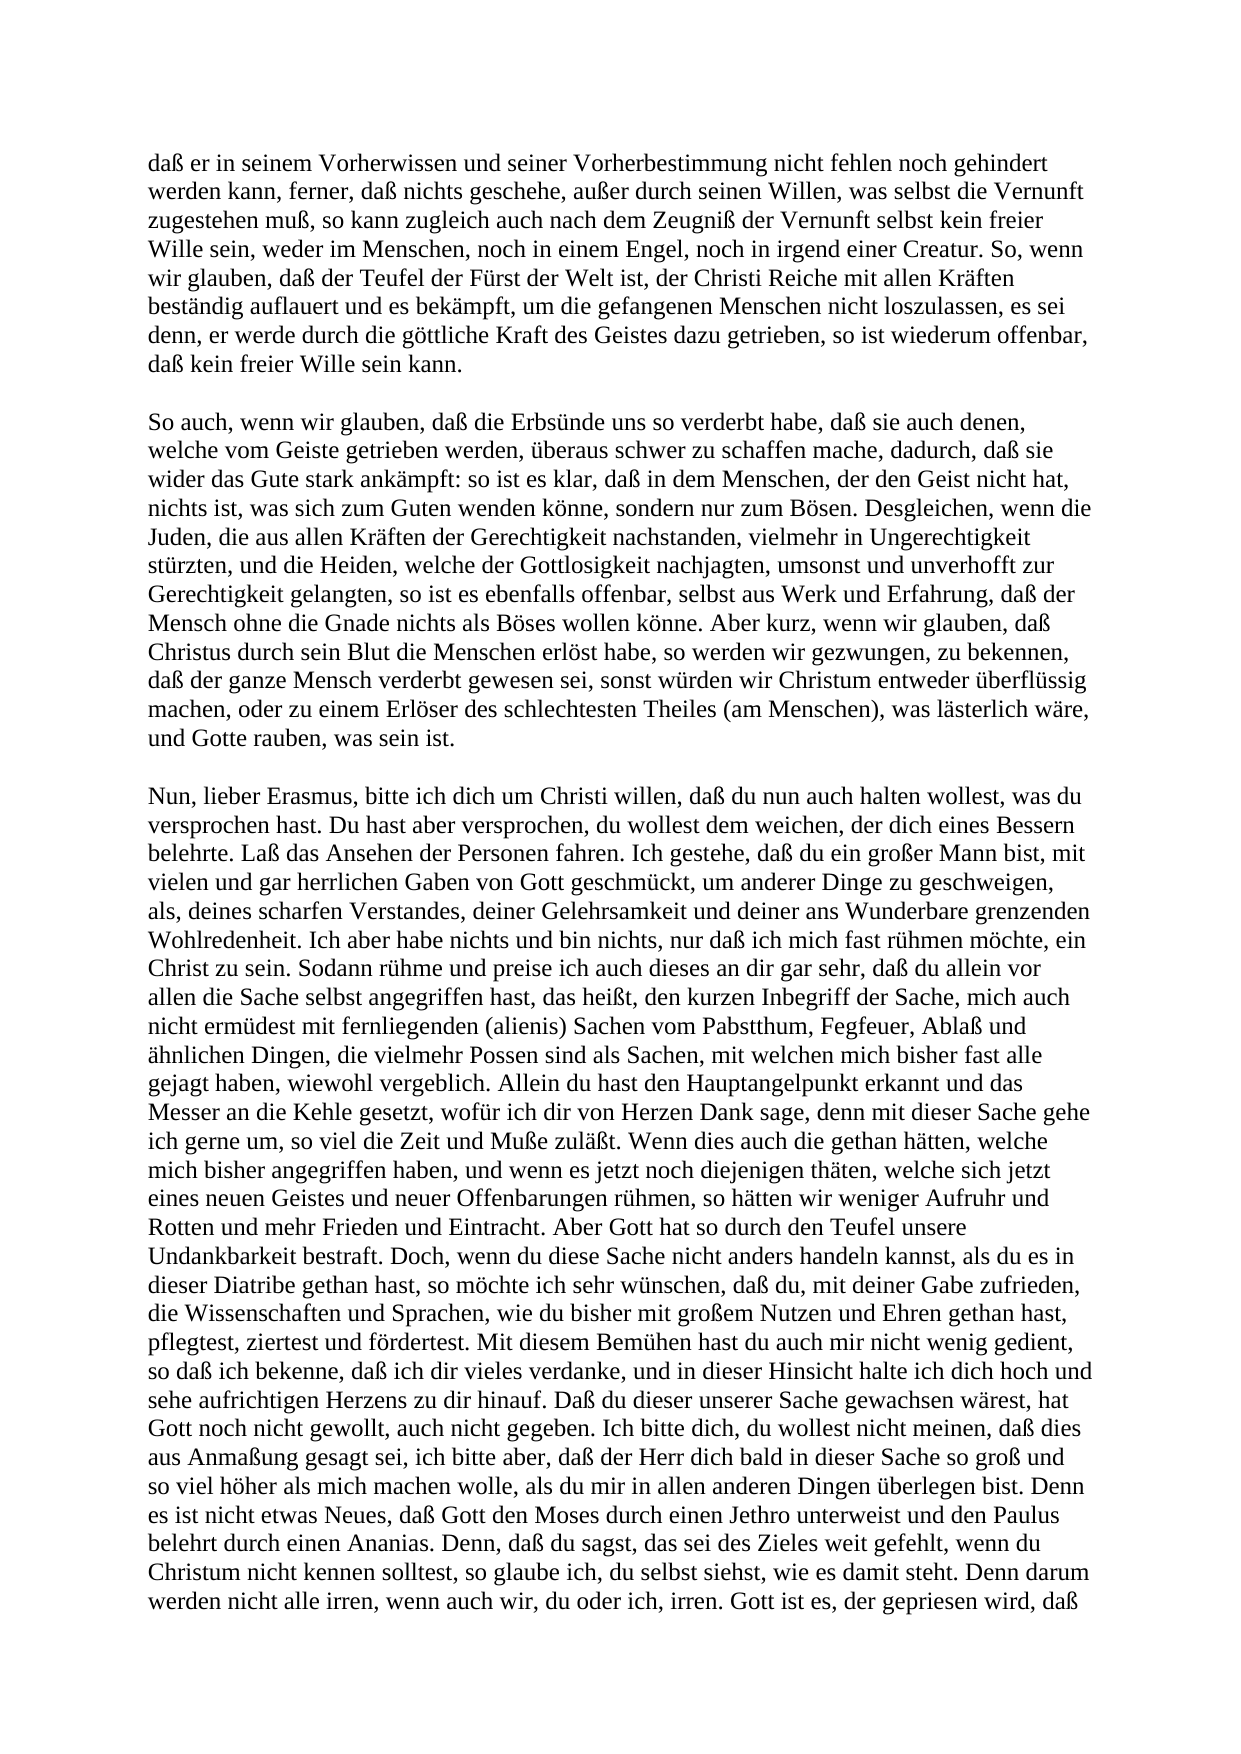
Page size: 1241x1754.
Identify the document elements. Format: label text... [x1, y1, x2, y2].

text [148, 148, 1093, 378]
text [148, 781, 1093, 1615]
text So auch, wenn wir glauben, daß die Erbsünde uns so verderbt habe, daß sie auch denen, welche vom Geiste getrieben werden, überaus schwer zu schaffen mache, dadurch, daß sie wider das Gute stark ankämpft: so ist es klar, daß in dem Menschen, der den Geist nicht hat, nichts ist, was sich zum Guten wenden könne, sondern nur zum Bösen. Desgleichen, wenn die Juden, die aus allen Kräften der Gerechtigkeit nachstanden, vielmehr in Ungerechtigkeit stürzten, und die Heiden, welche der Gottlosigkeit nachjagten, umsonst und unverhofft zur Gerechtigkeit gelangten, so ist es ebenfalls offenbar, selbst aus Werk und Erfahrung, daß der Mensch ohne die Gnade nichts als Böses wollen könne. Aber kurz, wenn wir glauben, daß Christus durch sein Blut die Menschen erlöst habe, so werden wir gezwungen, zu bekennen, daß der ganze Mensch verderbt gewesen sei, sonst würden wir Christum entweder überflüssig machen, oder zu einem Erlöser des schlechtesten Theiles (am Menschen), was lästerlich wäre, und Gotte rauben, was sein ist. [148, 407, 1093, 752]
